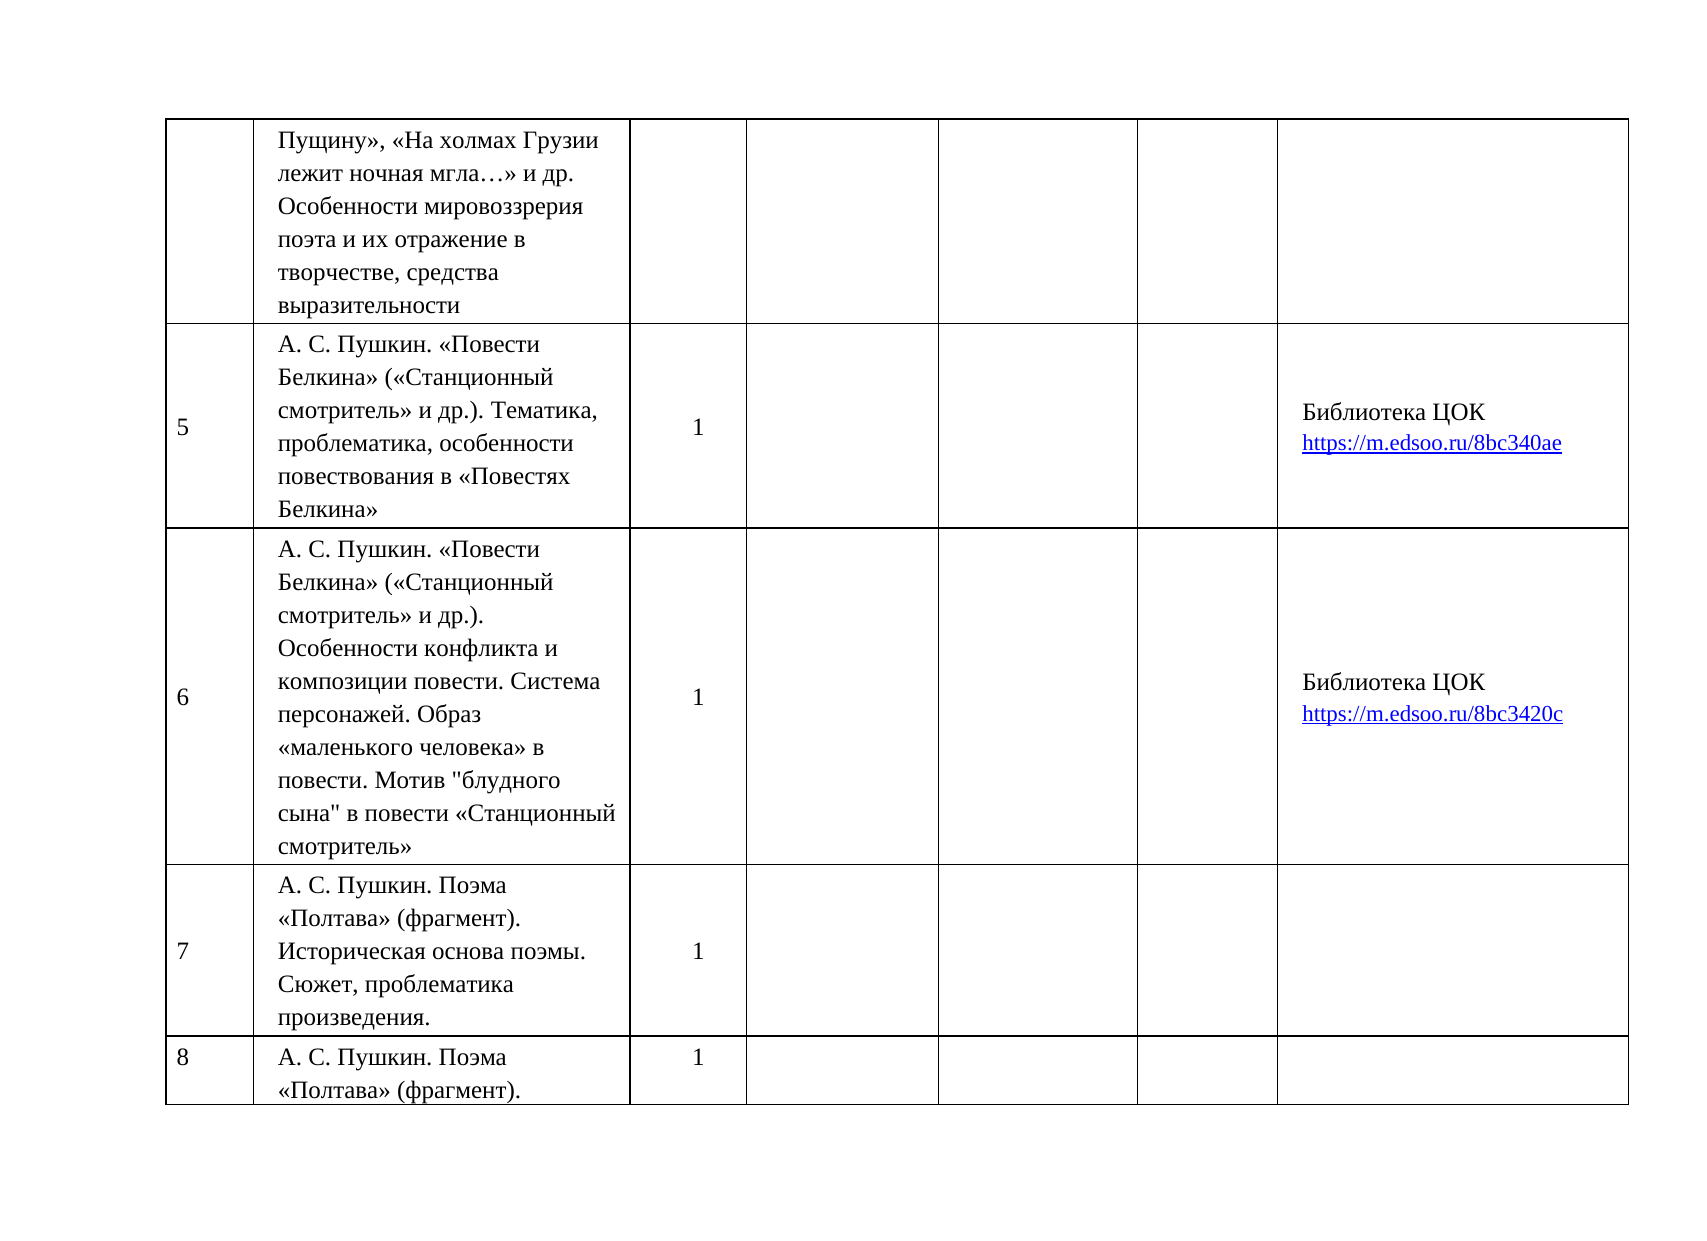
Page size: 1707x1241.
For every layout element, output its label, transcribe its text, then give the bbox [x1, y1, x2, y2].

table_cell 1 [631, 324, 746, 527]
table_cell [1138, 1037, 1277, 1104]
table_cell [747, 1037, 938, 1104]
table_cell [1278, 1037, 1628, 1104]
table_cell [939, 324, 1137, 527]
table_cell А. С. Пушкин. «Повести Белкина» («Станционный смотритель» и др.). Тематика, проблематика, особенности повествования в «Повестях Белкина» [254, 324, 629, 527]
table_cell 1 [631, 865, 746, 1035]
table_cell [747, 324, 938, 527]
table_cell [254, 120, 629, 323]
table_cell [1278, 865, 1628, 1035]
table_cell [747, 120, 938, 323]
table_cell 7 [167, 865, 253, 1035]
table_cell [939, 120, 1137, 323]
table_cell [747, 865, 938, 1035]
table_cell 4 [167, 120, 253, 323]
table_cell 1 [631, 120, 746, 323]
table_cell [939, 1037, 1137, 1104]
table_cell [254, 1037, 629, 1104]
table_cell А. С. Пушкин. Поэма «Полтава» (фрагмент). Историческая основа поэмы. Сюжет, проблематика произведения. [254, 865, 629, 1035]
table_cell [939, 865, 1137, 1035]
table_cell А. С. Пушкин. «Повести Белкина» («Станционный смотритель» и др.). Особенности конфликта и композиции повести. Система персонажей. Образ «маленького человека» в повести. Мотив "блудного сына" в повести «Станционный смотритель» [254, 529, 629, 864]
table_cell 6 [167, 529, 253, 864]
table_cell Библиотека ЦОК https://m.edsoo.ru/8bc3420c [1278, 529, 1628, 864]
table_cell [939, 529, 1137, 864]
table_cell 5 [167, 324, 253, 527]
table_cell [1138, 865, 1277, 1035]
table_cell 1 [631, 1037, 746, 1104]
table_cell Библиотека ЦОК https://m.edsoo.ru/8bc340ae [1278, 324, 1628, 527]
table_cell [1278, 120, 1628, 323]
table_cell [1138, 324, 1277, 527]
table_cell 8 [167, 1037, 253, 1104]
table_cell [1138, 120, 1277, 323]
table_cell [1138, 529, 1277, 864]
table_cell 1 [631, 529, 746, 864]
table_cell [747, 529, 938, 864]
